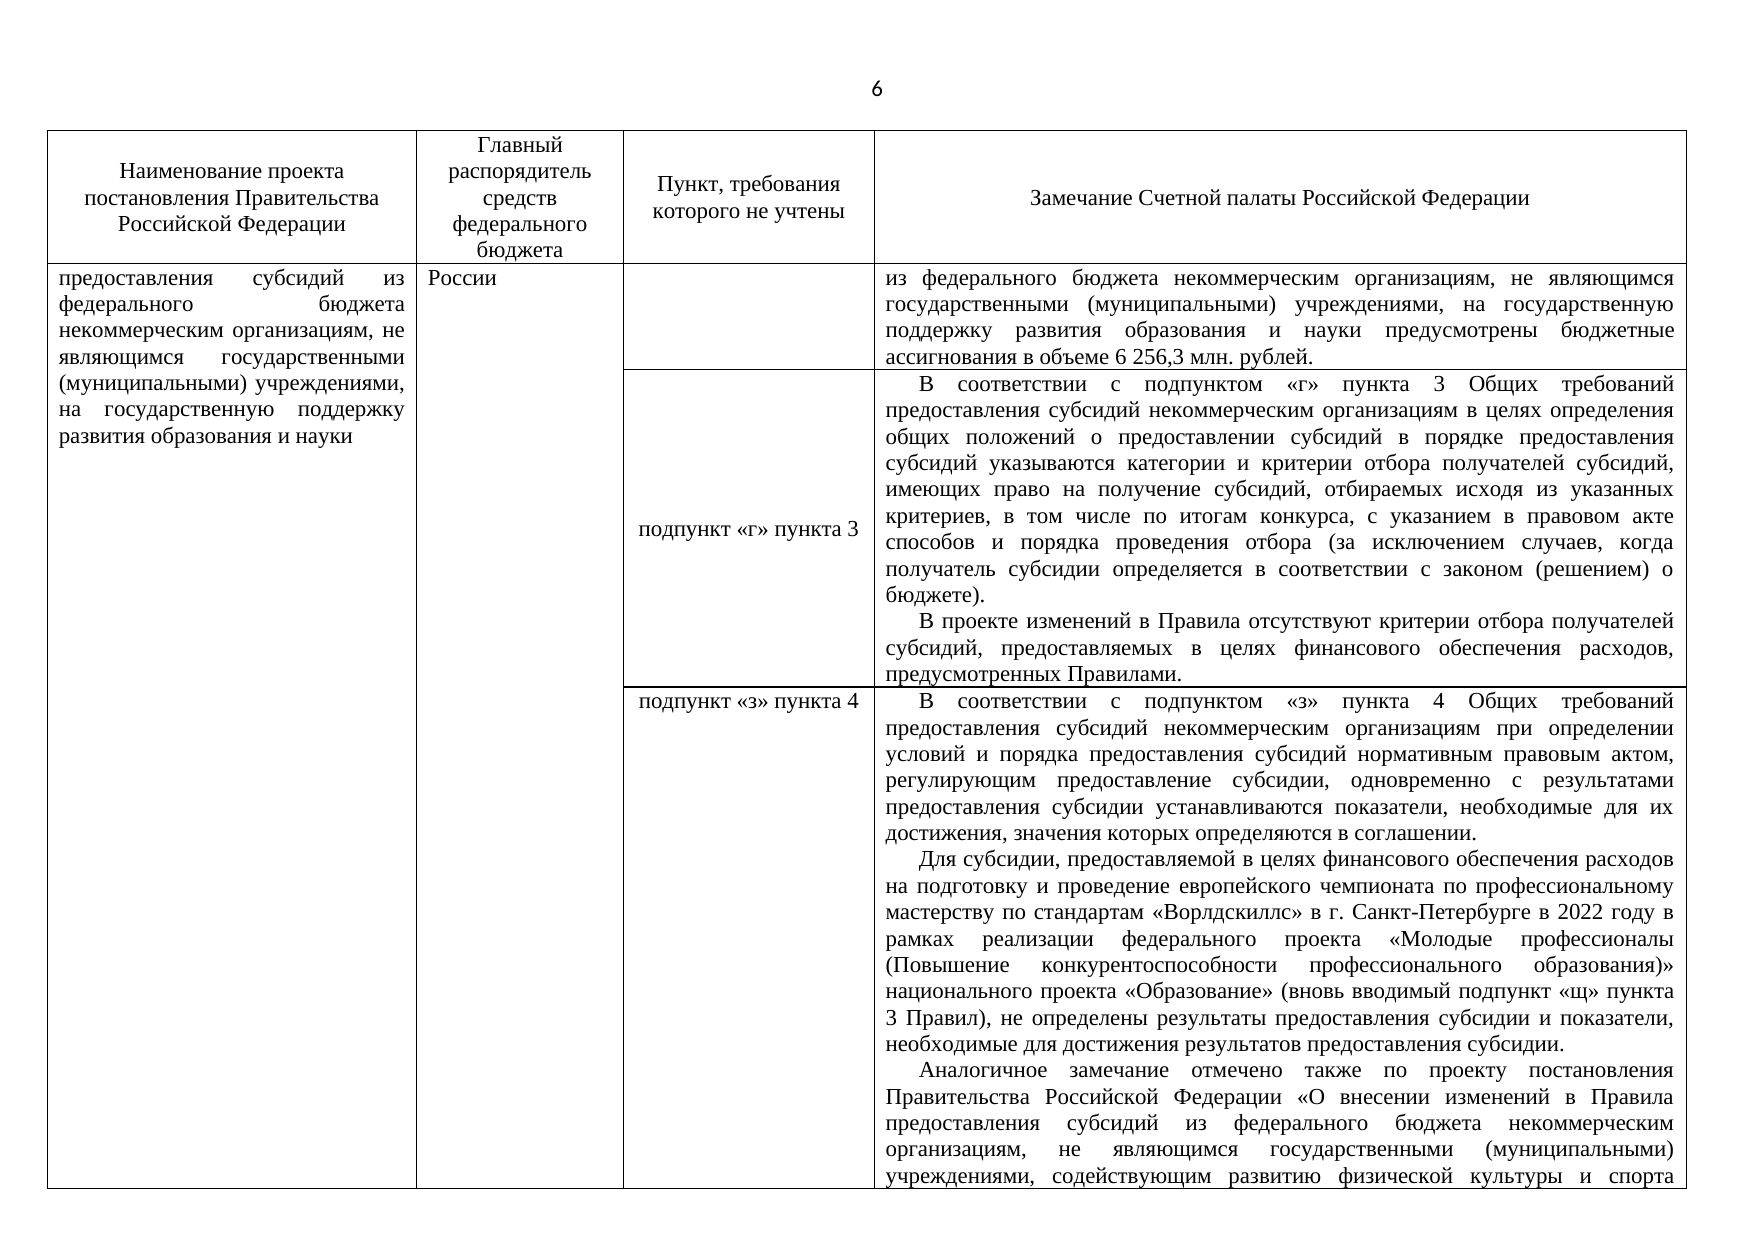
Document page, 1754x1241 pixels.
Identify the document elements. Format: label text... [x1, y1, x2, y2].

table_cell подпункт «г» пункта 3 [624, 370, 874, 686]
table_cell [624, 264, 874, 369]
table_header Замечание Счетной палаты Российской Федерации [875, 131, 1686, 263]
table_header Пункт, требования которого не учтены [624, 131, 874, 263]
table_cell Минпросвещения России [417, 264, 623, 1188]
table_header Главный распорядитель средств федерального бюджета [417, 131, 623, 263]
table_cell подпункт «з» пункта 4 [624, 688, 874, 1188]
table_cell В соответствии с подпунктом «г» пункта 3 Общих требований предоставления субсидий некоммерческим организациям в целях определения общих положений о предоставлении субсидий в порядке предоставления субсидий указываются категории и критерии отбора получателей субсидий, имеющих право на получение субсидий, отбираемых исходя из указанных критериев, в том числе по итогам конкурса, с указанием в правовом акте способов и порядка проведения отбора (за исключением случаев, когда получатель субсидии определяется в соответствии с законом (решением) о бюджете). В проекте изменений в Правила отсутствуют критерии отбора получателей субсидий, предоставляемых в целях финансового обеспечения расходов, предусмотренных Правилами. [875, 370, 1686, 686]
table_header Наименование проекта постановления Правительства Российской Федерации [48, 131, 416, 263]
